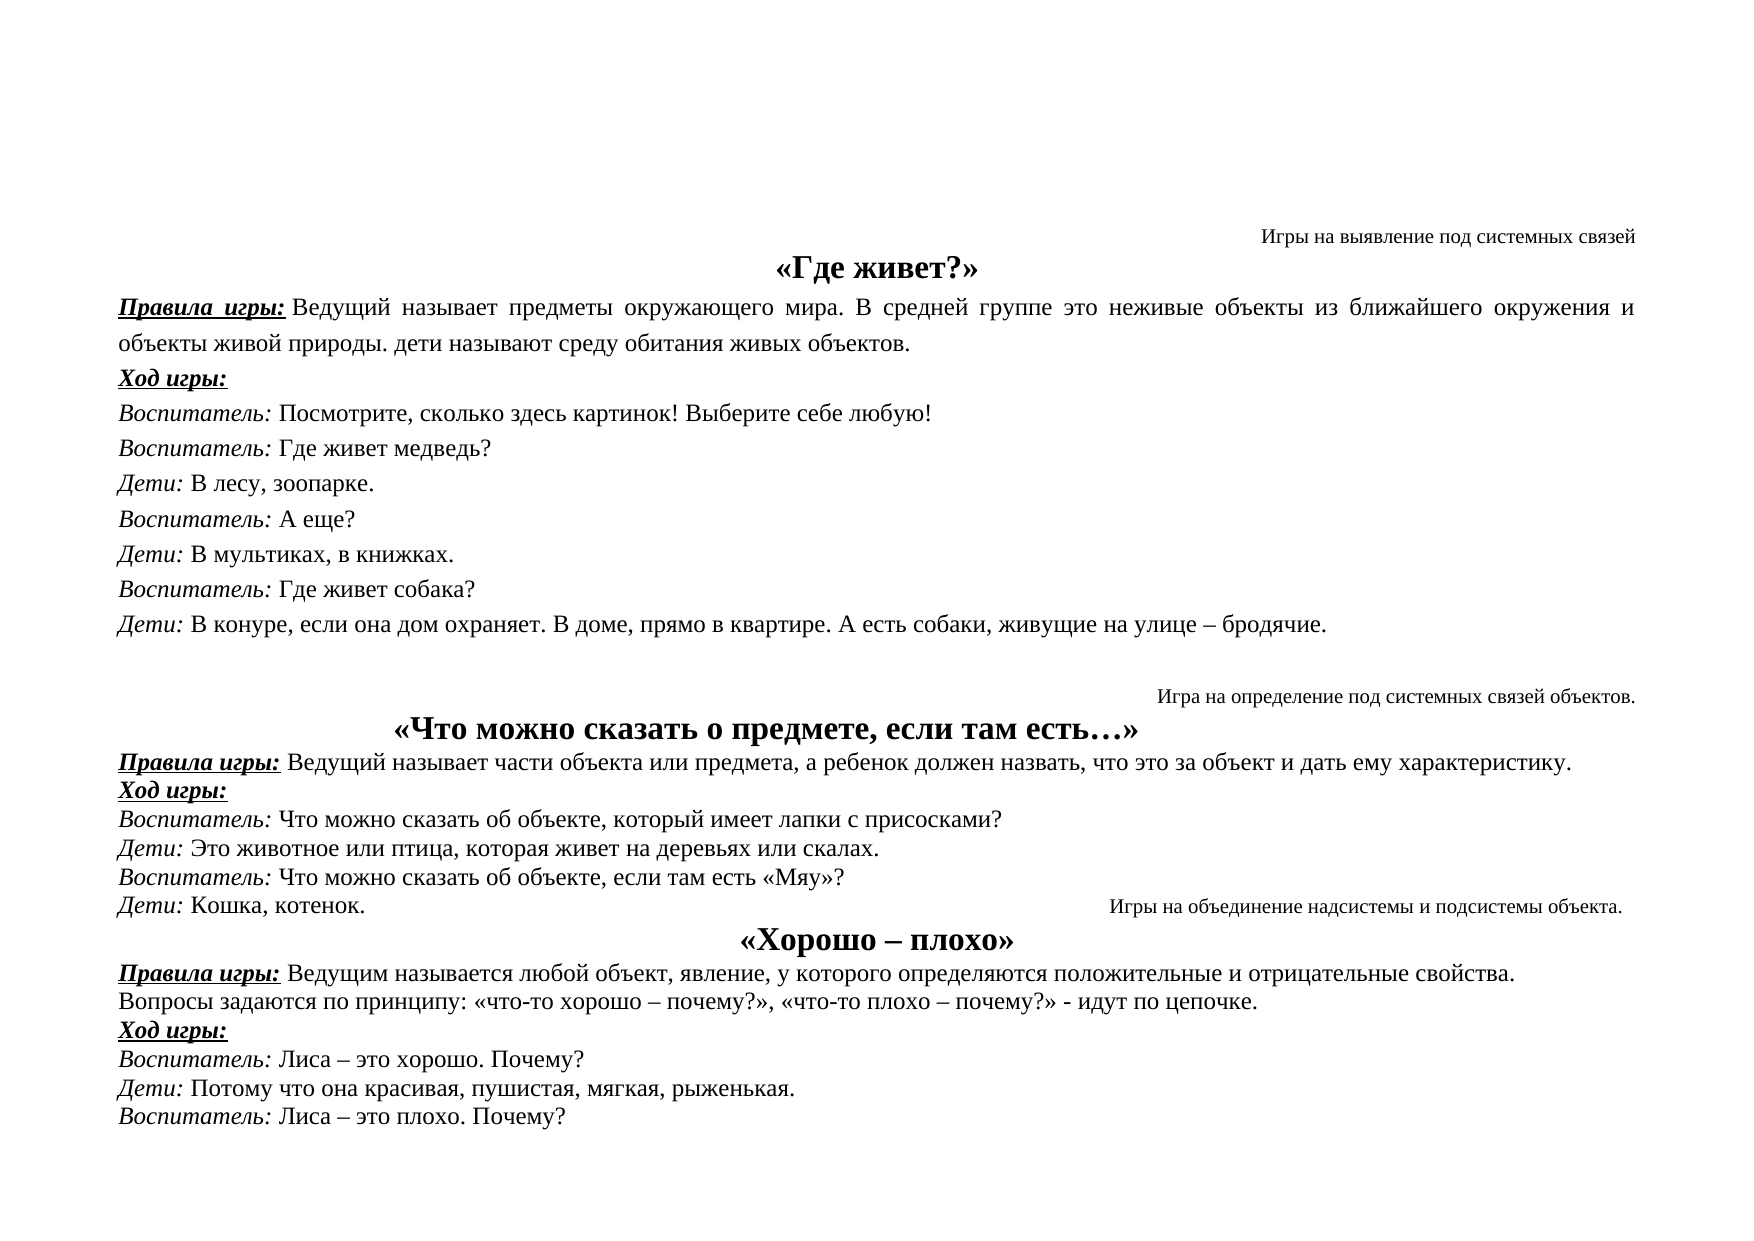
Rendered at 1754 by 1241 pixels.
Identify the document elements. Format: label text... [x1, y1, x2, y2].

text Игра на определение под системных связей объектов. [118, 673, 1636, 708]
text Дети: В конуре, если она дом охраняет. В доме, прямо в квартире. А есть собаки, живущие на улице – бродячие. [118, 603, 1636, 638]
text Ход игры: [118, 1015, 1636, 1044]
text Дети: Это животное или птица, которая живет на деревьях или скалах. [118, 833, 1636, 862]
text «Где живет?» [118, 248, 1636, 286]
text Дети: В мультиках, в книжках. [118, 532, 1636, 568]
text Дети: Кошка, котенок. Игры на объединение надсистемы и подсистемы объекта. [118, 891, 1636, 919]
text Воспитатель: Где живет медведь? [118, 427, 1636, 462]
text Воспитатель: Лиса – это хорошо. Почему? [118, 1044, 1636, 1073]
text Правила игры: Ведущим называется любой объект, явление, у которого определяются положительные и отрицательные свойства. [118, 958, 1636, 986]
text Дети: В лесу, зоопарке. [118, 462, 1636, 497]
text Воспитатель: Лиса – это плохо. Почему? [118, 1101, 1636, 1130]
text Ход игры: [118, 776, 1636, 804]
text «Что можно сказать о предмете, если там есть…» [118, 708, 1636, 747]
text Воспитатель: Что можно сказать об объекте, который имеет лапки с присосками? [118, 804, 1636, 833]
text Ход игры: [118, 356, 1636, 392]
text Дети: Потому что она красивая, пушистая, мягкая, рыженькая. [118, 1073, 1636, 1101]
text Воспитатель: Посмотрите, сколько здесь картинок! Выберите себе любую! [118, 392, 1636, 427]
text Правила игры: Ведущий называет предметы окружающего мира. В средней группе это неживые объекты из ближайшего окружения и объекты живой природы. дети называют среду обитания живых объектов. [118, 286, 1636, 356]
text Вопросы задаются по принципу: «что-то хорошо – почему?», «что-то плохо – почему?» - идут по цепочке. [118, 986, 1636, 1015]
text Правила игры: Ведущий называет части объекта или предмета, а ребенок должен назвать, что это за объект и дать ему характеристику. [118, 747, 1636, 776]
text Воспитатель: Что можно сказать об объекте, если там есть «Мяу»? [118, 862, 1636, 891]
text Игры на выявление под системных связей [118, 212, 1636, 248]
text Воспитатель: А еще? [118, 497, 1636, 532]
text Воспитатель: Где живет собака? [118, 568, 1636, 603]
text «Хорошо – плохо» [118, 919, 1636, 958]
